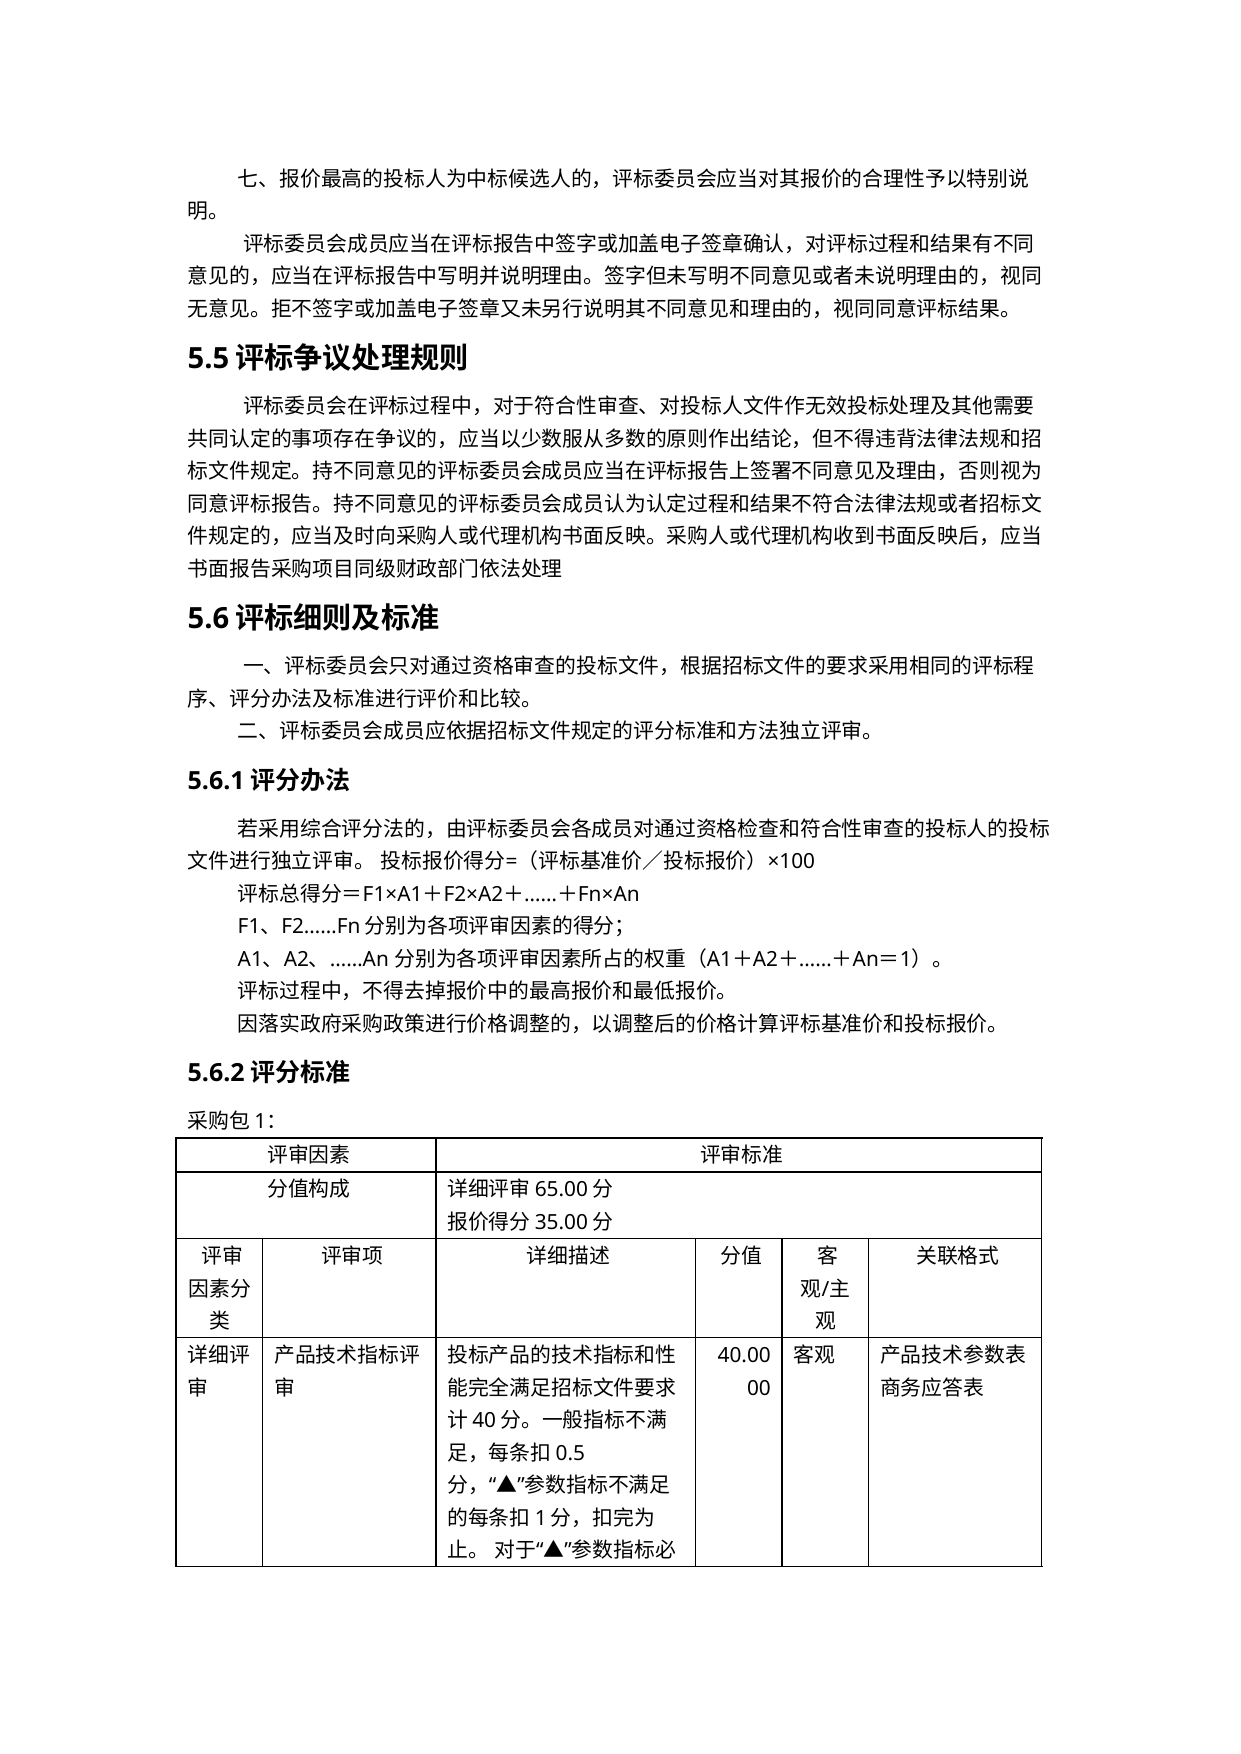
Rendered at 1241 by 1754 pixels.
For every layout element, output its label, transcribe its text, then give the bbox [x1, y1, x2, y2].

text 七、报价最高的投标人为中标候选人的，评标委员会应当对其报价的合理性予以特别说明。 [187, 162, 1053, 227]
text 5.6.1评分办法 [187, 747, 1053, 812]
text 若采用综合评分法的，由评标委员会各成员对通过资格检查和符合性审查的投标人的投标文件进行独立评审。 投标报价得分=（评标基准价／投标报价）×100 [187, 812, 1053, 877]
text 评标过程中，不得去掉报价中的最高报价和最低报价。 [187, 974, 1053, 1007]
table_cell 产品技术参数表 商务应答表 [869, 1338, 1041, 1566]
table_cell 分值构成 [177, 1173, 435, 1238]
text 5.6.2评分标准 [187, 1039, 1053, 1104]
text F1、F2……Fn分别为各项评审因素的得分； [187, 909, 1053, 942]
text 评标总得分＝F1×A1＋F2×A2＋……＋Fn×An [187, 877, 1053, 909]
table_cell 评审项 [263, 1239, 435, 1337]
table_cell 客观 [783, 1338, 868, 1566]
table_cell 详细描述 [437, 1239, 695, 1337]
text 二、评标委员会成员应依据招标文件规定的评分标准和方法独立评审。 [187, 714, 1053, 747]
text 一、评标委员会只对通过资格审查的投标文件，根据招标文件的要求采用相同的评标程序、评分办法及标准进行评价和比较。 [187, 649, 1053, 714]
text 评标委员会在评标过程中，对于符合性审查、对投标人文件作无效投标处理及其他需要共同认定的事项存在争议的，应当以少数服从多数的原则作出结论，但不得违背法律法规和招标文件规定。持不同意见的评标委员会成员应当在评标报告上签署不同意见及理由，否则视为同意评标报告。持不同意见的评标委员会成员认为认定过程和结果不符合法律法规或者招标文件规定的，应当及时向采购人或代理机构书面反映。采购人或代理机构收到书面反映后，应当书面报告采购项目同级财政部门依法处理 [187, 389, 1053, 584]
text 5.6评标细则及标准 [187, 584, 1053, 649]
text 采购包1： [187, 1104, 1053, 1137]
table_cell 分值 [696, 1239, 781, 1337]
table_cell 40.0000 [696, 1338, 781, 1566]
table_header 评审因素 [177, 1139, 435, 1171]
text 因落实政府采购政策进行价格调整的，以调整后的价格计算评标基准价和投标报价。 [187, 1007, 1053, 1039]
table_cell 关联格式 [869, 1239, 1041, 1337]
table_cell 产品技术指标评审 [263, 1338, 435, 1566]
table_cell 详细评审65.00分 报价得分35.00分 [437, 1173, 1041, 1238]
text 评标委员会成员应当在评标报告中签字或加盖电子签章确认，对评标过程和结果有不同意见的，应当在评标报告中写明并说明理由。签字但未写明不同意见或者未说明理由的，视同无意见。拒不签字或加盖电子签章又未另行说明其不同意见和理由的，视同同意评标结果。 [187, 227, 1053, 324]
table_cell 评审因素分类 [177, 1239, 262, 1337]
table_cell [437, 1338, 695, 1566]
table_cell 详细评审 [177, 1338, 262, 1566]
table_cell 客观/主观 [783, 1239, 868, 1337]
text 5.5评标争议处理规则 [187, 324, 1053, 389]
text A1、A2、……An 分别为各项评审因素所占的权重（A1＋A2＋……＋An＝1）。 [187, 942, 1053, 974]
table_header 评审标准 [437, 1139, 1041, 1171]
